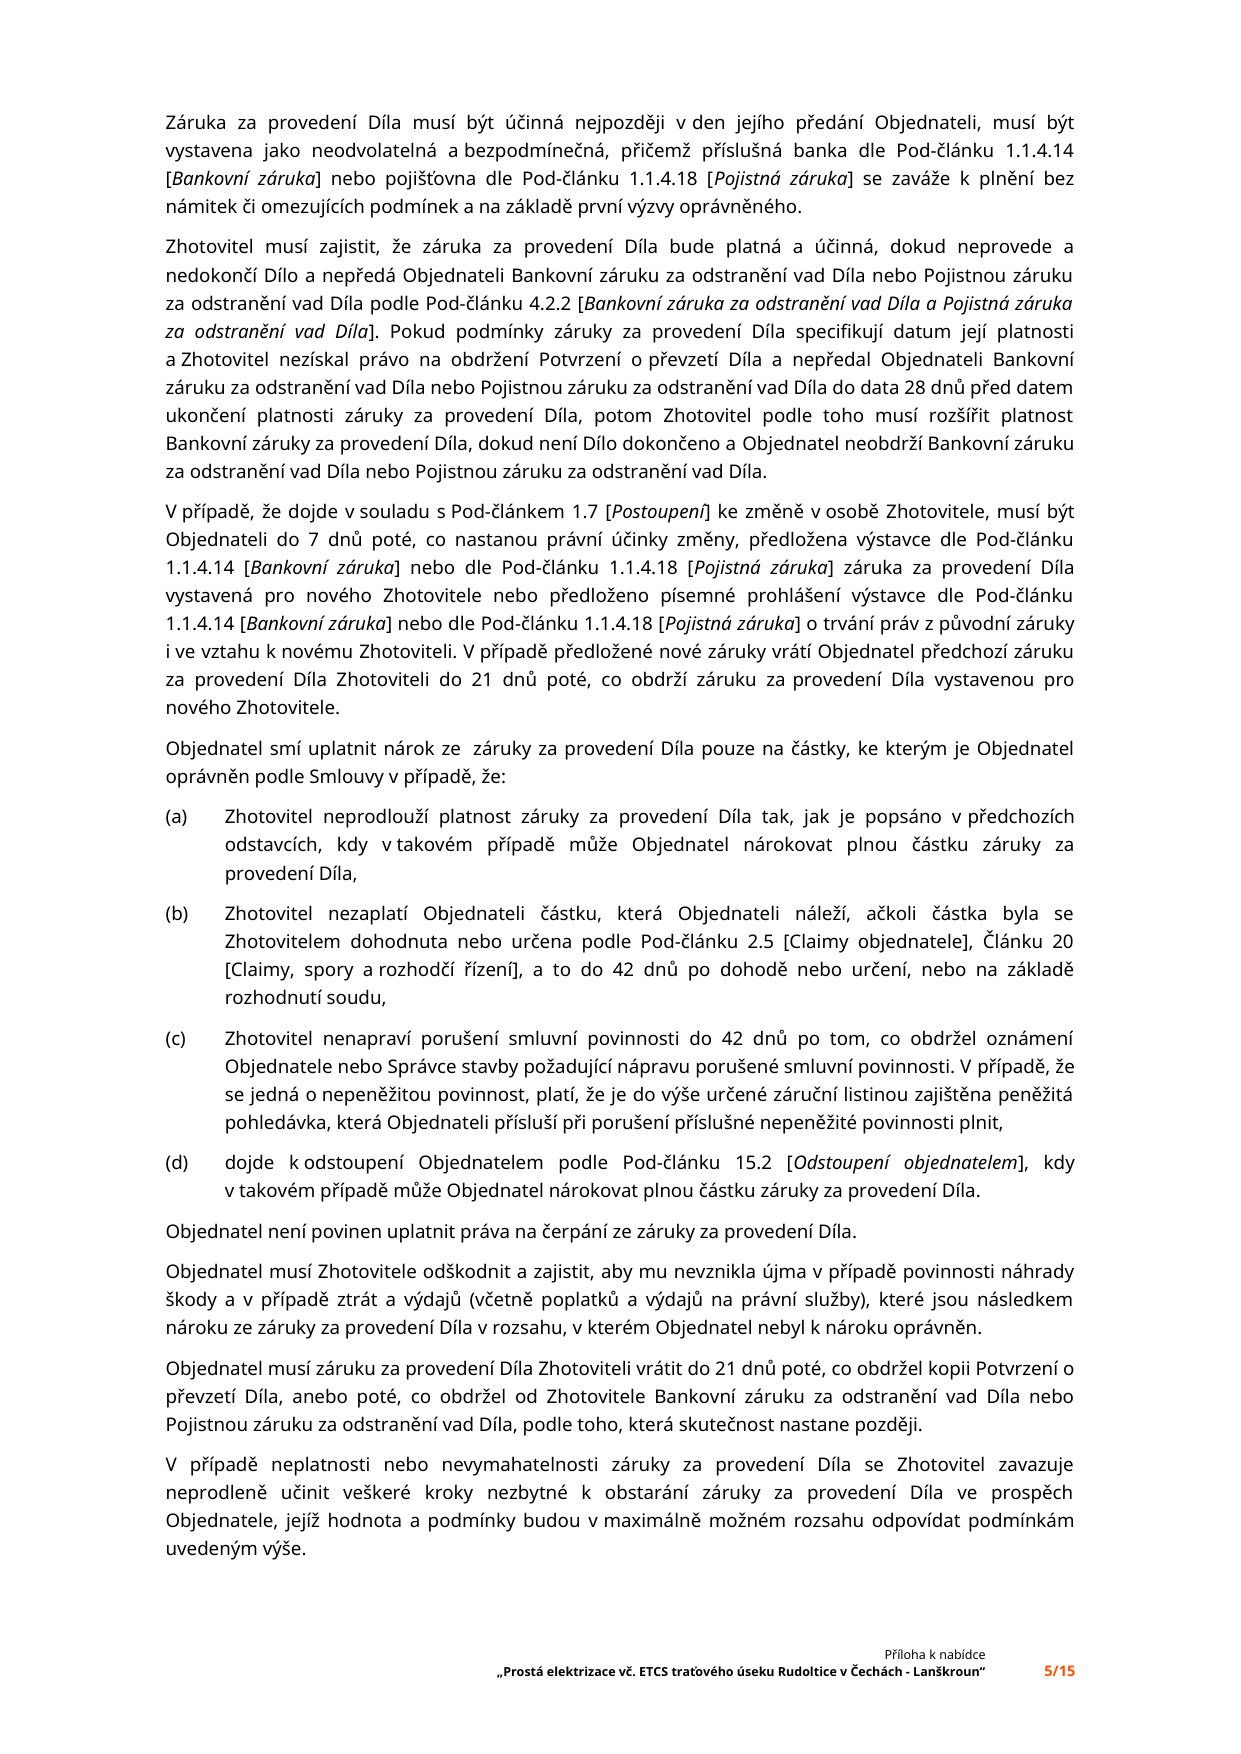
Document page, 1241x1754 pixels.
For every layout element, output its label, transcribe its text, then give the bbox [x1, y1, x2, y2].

text Objednatel musí záruku za provedení Díla Zhotoviteli vrátit do 21 dnů poté, co obdržel kopii Potvrzení o převzetí Díla, anebo poté, co obdržel od Zhotovitele Bankovní záruku za odstranění vad Díla nebo Pojistnou záruku za odstranění vad Díla, podle toho, která skutečnost nastane později. [165, 1355, 1075, 1437]
text Objednatel není povinen uplatnit práva na čerpání ze záruky za provedení Díla. [165, 1218, 1075, 1243]
text Zhotovitel nezaplatí Objednateli částku, která Objednateli náleží, ačkoli částka byla se Zhotovitelem dohodnuta nebo určena podle Pod-článku 2.5 [Claimy objednatele], Článku 20 [Claimy, spory a rozhodčí řízení], a to do 42 dnů po dohodě nebo určení, nebo na základě rozhodnutí soudu, [165, 900, 1075, 1010]
text Zhotovitel nenapraví porušení smluvní povinnosti do 42 dnů po tom, co obdržel oznámení Objednatele nebo Správce stavby požadující nápravu porušené smluvní povinnosti. V případě, že se jedná o nepeněžitou povinnost, platí, že je do výše určené záruční listinou zajištěna peněžitá pohledávka, která Objednateli přísluší při porušení příslušné nepeněžité povinnosti plnit, [165, 1025, 1075, 1134]
text Zhotovitel musí zajistit, že záruka za provedení Díla bude platná a účinná, dokud neprovede a nedokončí Dílo a nepředá Objednateli Bankovní záruku za odstranění vad Díla nebo Pojistnou záruku za odstranění vad Díla podle Pod-článku 4.2.2 [Bankovní záruka za odstranění vad Díla a Pojistná záruka za odstranění vad Díla]. Pokud podmínky záruky za provedení Díla specifikují datum její platnosti a Zhotovitel nezískal právo na obdržení Potvrzení o převzetí Díla a nepředal Objednateli Bankovní záruku za odstranění vad Díla nebo Pojistnou záruku za odstranění vad Díla do data 28 dnů před datem ukončení platnosti záruky za provedení Díla, potom Zhotovitel podle toho musí rozšířit platnost Bankovní záruky za provedení Díla, dokud není Dílo dokončeno a Objednatel neobdrží Bankovní záruku za odstranění vad Díla nebo Pojistnou záruku za odstranění vad Díla. [165, 234, 1075, 483]
text dojde k odstoupení Objednatelem podle Pod-článku 15.2 [Odstoupení objednatelem], kdy v takovém případě může Objednatel nárokovat plnou částku záruky za provedení Díla. [165, 1149, 1075, 1203]
text V případě neplatnosti nebo nevymahatelnosti záruky za provedení Díla se Zhotovitel zavazuje neprodleně učinit veškeré kroky nezbytné k obstarání záruky za provedení Díla ve prospěch Objednatele, jejíž hodnota a podmínky budou v maximálně možném rozsahu odpovídat podmínkám uvedeným výše. [165, 1452, 1075, 1561]
text Zhotovitel neprodlouží platnost záruky za provedení Díla tak, jak je popsáno v předchozích odstavcích, kdy v takovém případě může Objednatel nárokovat plnou částku záruky za provedení Díla, [165, 804, 1075, 885]
text V případě, že dojde v souladu s Pod-článkem 1.7 [Postoupení] ke změně v osobě Zhotovitele, musí být Objednateli do 7 dnů poté, co nastanou právní účinky změny, předložena výstavce dle Pod-článku 1.1.4.14 [Bankovní záruka] nebo dle Pod-článku 1.1.4.18 [Pojistná záruka] záruka za provedení Díla vystavená pro nového Zhotovitele nebo předloženo písemné prohlášení výstavce dle Pod-článku 1.1.4.14 [Bankovní záruka] nebo dle Pod-článku 1.1.4.18 [Pojistná záruka] o trvání práv z původní záruky i ve vztahu k novému Zhotoviteli. V případě předložené nové záruky vrátí Objednatel předchozí záruku za provedení Díla Zhotoviteli do 21 dnů poté, co obdrží záruku za provedení Díla vystavenou pro nového Zhotovitele. [165, 498, 1075, 720]
text Objednatel smí uplatnit nárok ze záruky za provedení Díla pouze na částky, ke kterým je Objednatel oprávněn podle Smlouvy v případě, že: [165, 735, 1075, 789]
text Objednatel musí Zhotovitele odškodnit a zajistit, aby mu nevznikla újma v případě povinnosti náhrady škody a v případě ztrát a výdajů (včetně poplatků a výdajů na právní služby), které jsou následkem nároku ze záruky za provedení Díla v rozsahu, v kterém Objednatel nebyl k nároku oprávněn. [165, 1258, 1075, 1340]
text Záruka za provedení Díla musí být účinná nejpozději v den jejího předání Objednateli, musí být vystavena jako neodvolatelná a bezpodmínečná, přičemž příslušná banka dle Pod-článku 1.1.4.14 [Bankovní záruka] nebo pojišťovna dle Pod-článku 1.1.4.18 [Pojistná záruka] se zaváže k plnění bez námitek či omezujících podmínek a na základě první výzvy oprávněného. [165, 109, 1075, 219]
